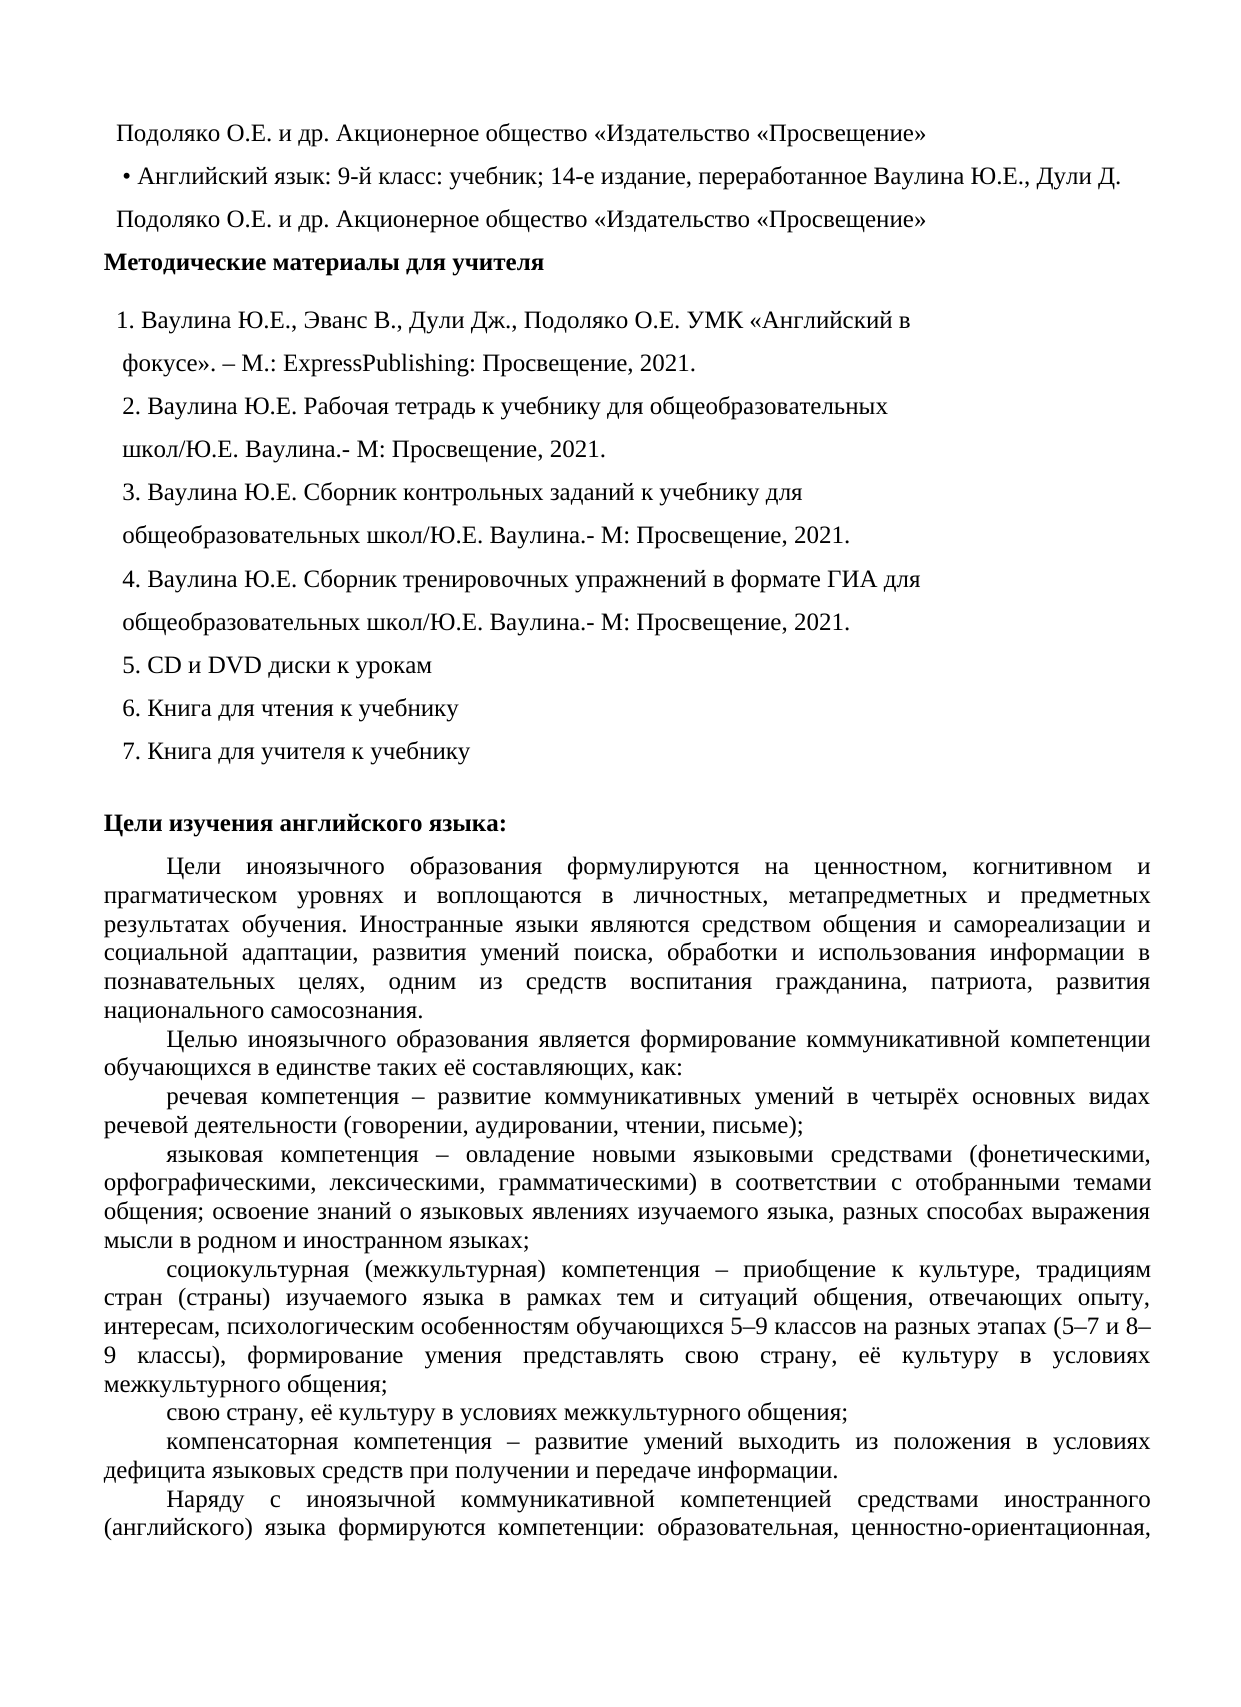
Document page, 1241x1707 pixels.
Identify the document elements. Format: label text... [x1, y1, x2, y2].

text компенсаторная компетенция – развитие умений выходить из положения в условиях дефицита языковых средств при получении и передаче информации. [103, 1426, 1152, 1484]
text социокультурная (межкультурная) компетенция – приобщение к культуре, традициям стран (страны) изучаемого языка в рамках тем и ситуаций общения, отвечающих опыту, интересам, психологическим особенностям обучающихся 5–9 классов на разных этапах (5–7 и 8–9 классы), формирование умения представлять свою страну, её культуру в условиях межкультурного общения; [103, 1254, 1152, 1397]
text Цели изучения английского языка: [103, 808, 1152, 837]
text языковая компетенция – овладение новыми языковыми средствами (фонетическими, орфографическими, лексическими, грамматическими) в соответствии c отобранными темами общения; освоение знаний о языковых явлениях изучаемого языка, разных способах выражения мысли в родном и иностранном языках; [103, 1139, 1152, 1254]
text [103, 1484, 1152, 1541]
text 1. Ваулина Ю.Е., Эванс В., Дули Дж., Подоляко О.Е. УМК «Английский в фокусе». – М.: ExpressPublishing: Просвещение, 2021. 2. Ваулина Ю.Е. Рабочая тетрадь к учебнику для общеобразовательных школ/Ю.Е. Ваулина.- М: Просвещение, 2021. 3. Ваулина Ю.Е. Сборник контрольных заданий к учебнику для общеобразовательных школ/Ю.Е. Ваулина.- М: Просвещение, 2021. 4. Ваулина Ю.Е. Сборник тренировочных упражнений в формате ГИА для общеобразовательных школ/Ю.Е. Ваулина.- М: Просвещение, 2021. 5. CD и DVD диски к урокам 6. Книга для чтения к учебнику 7. Книга для учителя к учебнику [116, 305, 1152, 765]
text Цели иноязычного образования формулируются на ценностном, когнитивном и прагматическом уровнях и воплощаются в личностных, метапредметных и предметных результатах обучения. Иностранные языки являются средством общения и самореализации и социальной адаптации, развития умений поиска, обработки и использования информации в познавательных целях, одним из средств воспитания гражданина, патриота, развития национального самосознания. [103, 851, 1152, 1024]
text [116, 118, 1152, 233]
text Методические материалы для учителя [103, 247, 1152, 276]
text речевая компетенция – развитие коммуникативных умений в четырёх основных видах речевой деятельности (говорении, аудировании, чтении, письме); [103, 1081, 1152, 1139]
text свою страну, её культуру в условиях межкультурного общения; [103, 1397, 1152, 1426]
text Целью иноязычного образования является формирование коммуникативной компетенции обучающихся в единстве таких её составляющих, как: [103, 1024, 1152, 1081]
